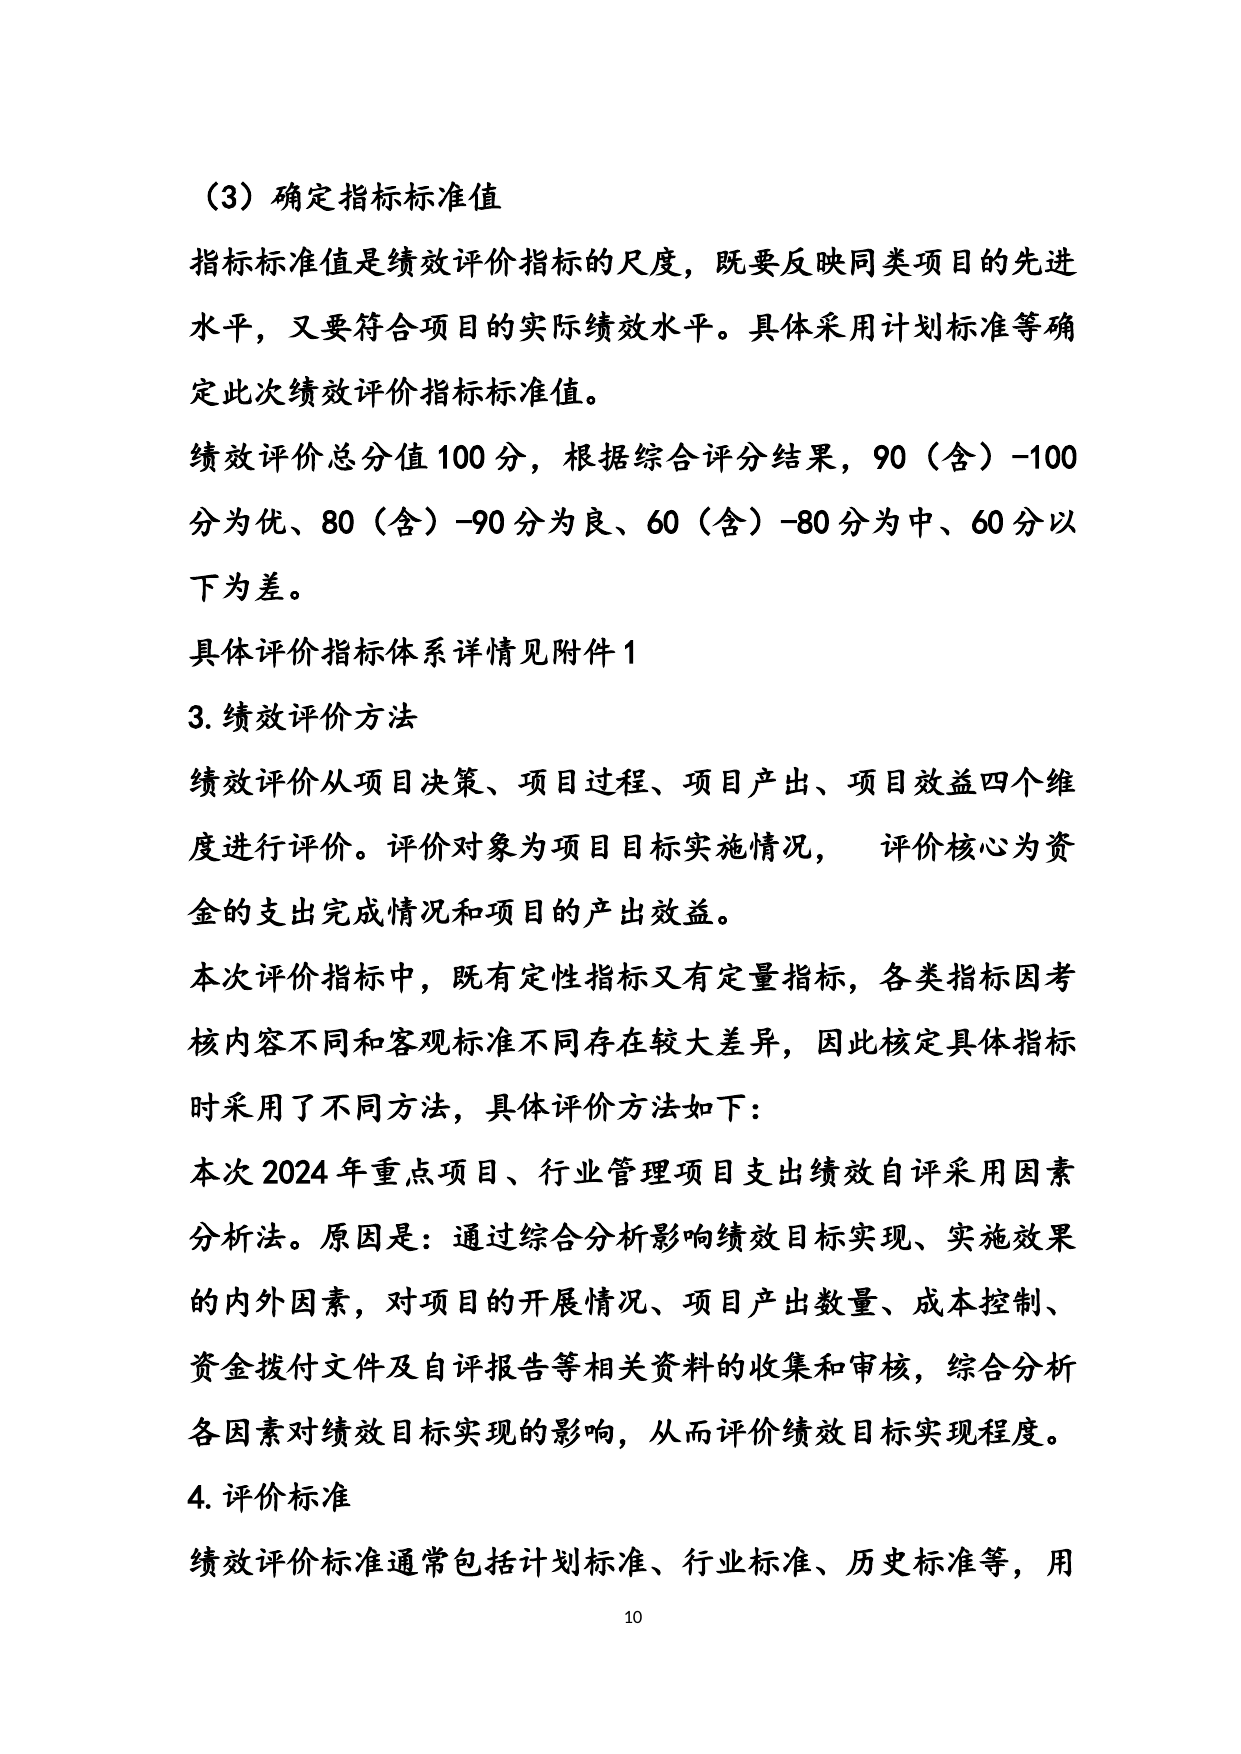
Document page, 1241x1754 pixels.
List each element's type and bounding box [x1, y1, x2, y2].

text [187, 162, 1078, 1592]
